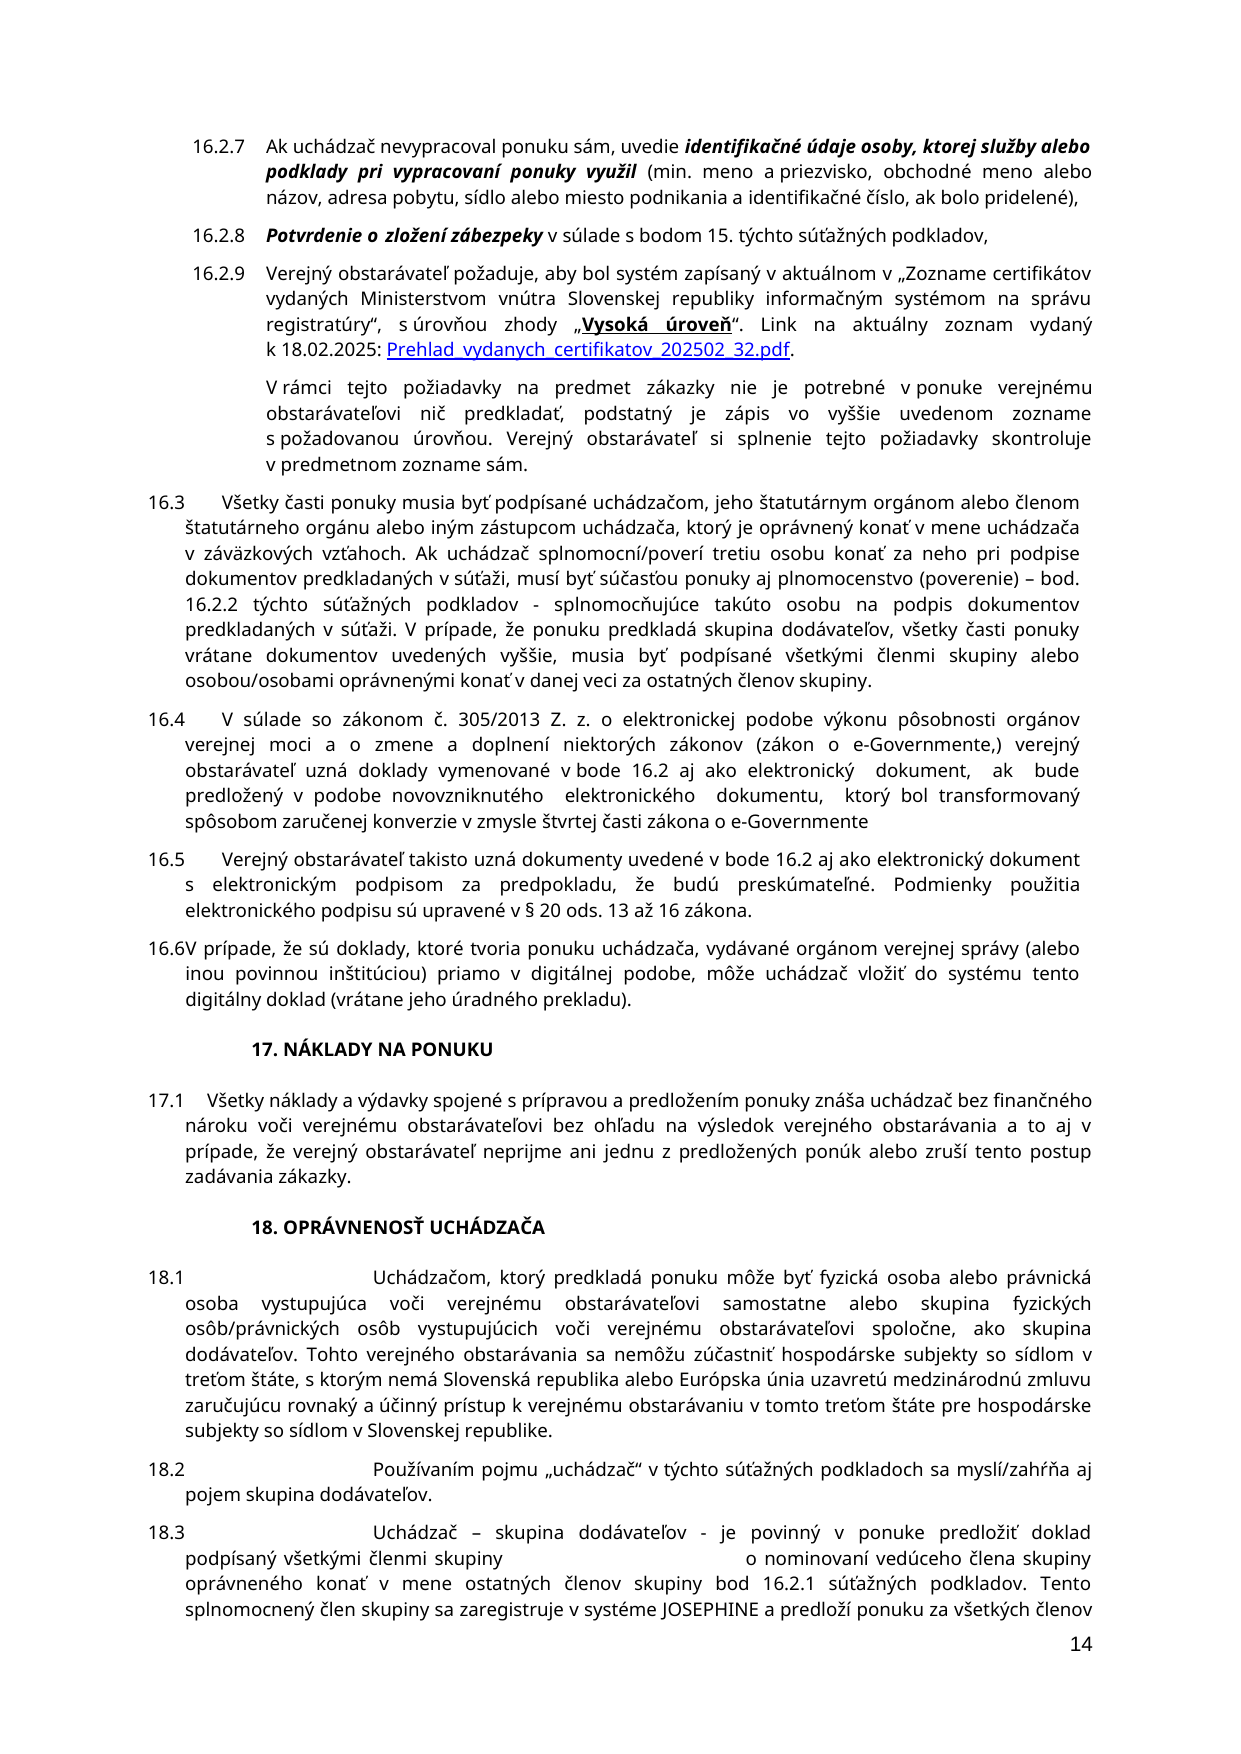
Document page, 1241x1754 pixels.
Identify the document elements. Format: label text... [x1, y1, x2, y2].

subtitle 18. OPRÁVNENOSŤ UCHÁDZAČA [251, 1214, 1092, 1240]
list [148, 1519, 1092, 1621]
list Potvrdenie o zložení zábezpeky v súlade s bodom 15. týchto súťažných podkladov, [192, 222, 1092, 247]
list Používaním pojmu „uchádzač“ v týchto súťažných podkladoch sa myslí/zahŕňa aj pojem skupina dodávateľov. [148, 1456, 1092, 1507]
list V rámci tejto požiadavky na predmet zákazky nie je potrebné v ponuke verejnému obstarávateľovi nič predkladať, podstatný je zápis vo vyššie uvedenom zozname s požadovanou úrovňou. Verejný obstarávateľ si splnenie tejto požiadavky skontroluje v predmetnom zozname sám. [266, 374, 1092, 477]
list Verejný obstarávateľ požaduje, aby bol systém zapísaný v aktuálnom v „Zozname certifikátov vydaných Ministerstvom vnútra Slovenskej republiky informačným systémom na správu registratúry“, s úrovňou zhody „Vysoká úroveň“. Link na aktuálny zoznam vydaný k 18.02.2025: Prehlad_vydanych_certifikatov_202502_32.pdf. [192, 260, 1092, 362]
list Uchádzačom, ktorý predkladá ponuku môže byť fyzická osoba alebo právnická osoba vystupujúca voči verejnému obstarávateľovi samostatne alebo skupina fyzických osôb/právnických osôb vystupujúcich voči verejnému obstarávateľovi spoločne, ako skupina dodávateľov. Tohto verejného obstarávania sa nemôžu zúčastniť hospodárske subjekty so sídlom v treťom štáte, s ktorým nemá Slovenská republika alebo Európska únia uzavretú medzinárodnú zmluvu zaručujúcu rovnaký a účinný prístup k verejnému obstarávaniu v tomto treťom štáte pre hospodárske subjekty so sídlom v Slovenskej republike. [148, 1265, 1092, 1443]
list Ak uchádzač nevypracoval ponuku sám, uvedie identifikačné údaje osoby, ktorej služby alebo podklady pri vypracovaní ponuky využil (min. meno a priezvisko, obchodné meno alebo názov, adresa pobytu, sídlo alebo miesto podnikania a identifikačné číslo, ak bolo pridelené), [192, 133, 1092, 209]
list V prípade, že sú doklady, ktoré tvoria ponuku uchádzača, vydávané orgánom verejnej správy (alebo inou povinnou inštitúciou) priamo v digitálnej podobe, môže uchádzač vložiť do systému tento digitálny doklad (vrátane jeho úradného prekladu). [148, 935, 1081, 1012]
list Všetky náklady a výdavky spojené s prípravou a predložením ponuky znáša uchádzač bez finančného nároku voči verejnému obstarávateľovi bez ohľadu na výsledok verejného obstarávania a to aj v prípade, že verejný obstarávateľ neprijme ani jednu z predložených ponúk alebo zruší tento postup zadávania zákazky. [148, 1087, 1092, 1189]
list V súlade so zákonom č. 305/2013 Z. z. o elektronickej podobe výkonu pôsobnosti orgánov verejnej moci a o zmene a doplnení niektorých zákonov (zákon o e-Governmente,) verejný obstarávateľ uzná doklady vymenované v bode 16.2 aj ako elektronický dokument, ak bude predložený v podobe novovzniknutého elektronického dokumentu, ktorý bol transformovaný spôsobom zaručenej konverzie v zmysle štvrtej časti zákona o e-Governmente [148, 706, 1081, 833]
subtitle 17. NÁKLADY NA PONUKU [251, 1037, 1092, 1062]
list Všetky časti ponuky musia byť podpísané uchádzačom, jeho štatutárnym orgánom alebo členom štatutárneho orgánu alebo iným zástupcom uchádzača, ktorý je oprávnený konať v mene uchádzača v záväzkových vzťahoch. Ak uchádzač splnomocní/poverí tretiu osobu konať za neho pri podpise dokumentov predkladaných v súťaži, musí byť súčasťou ponuky aj plnomocenstvo (poverenie) – bod. 16.2.2 týchto súťažných podkladov - splnomocňujúce takúto osobu na podpis dokumentov predkladaných v súťaži. V prípade, že ponuku predkladá skupina dodávateľov, všetky časti ponuky vrátane dokumentov uvedených vyššie, musia byť podpísané všetkými členmi skupiny alebo osobou/osobami oprávnenými konať v danej veci za ostatných členov skupiny. [148, 489, 1081, 693]
list Verejný obstarávateľ takisto uzná dokumenty uvedené v bode 16.2 aj ako elektronický dokument s elektronickým podpisom za predpokladu, že budú preskúmateľné. Podmienky použitia elektronického podpisu sú upravené v § 20 ods. 13 až 16 zákona. [148, 846, 1081, 922]
